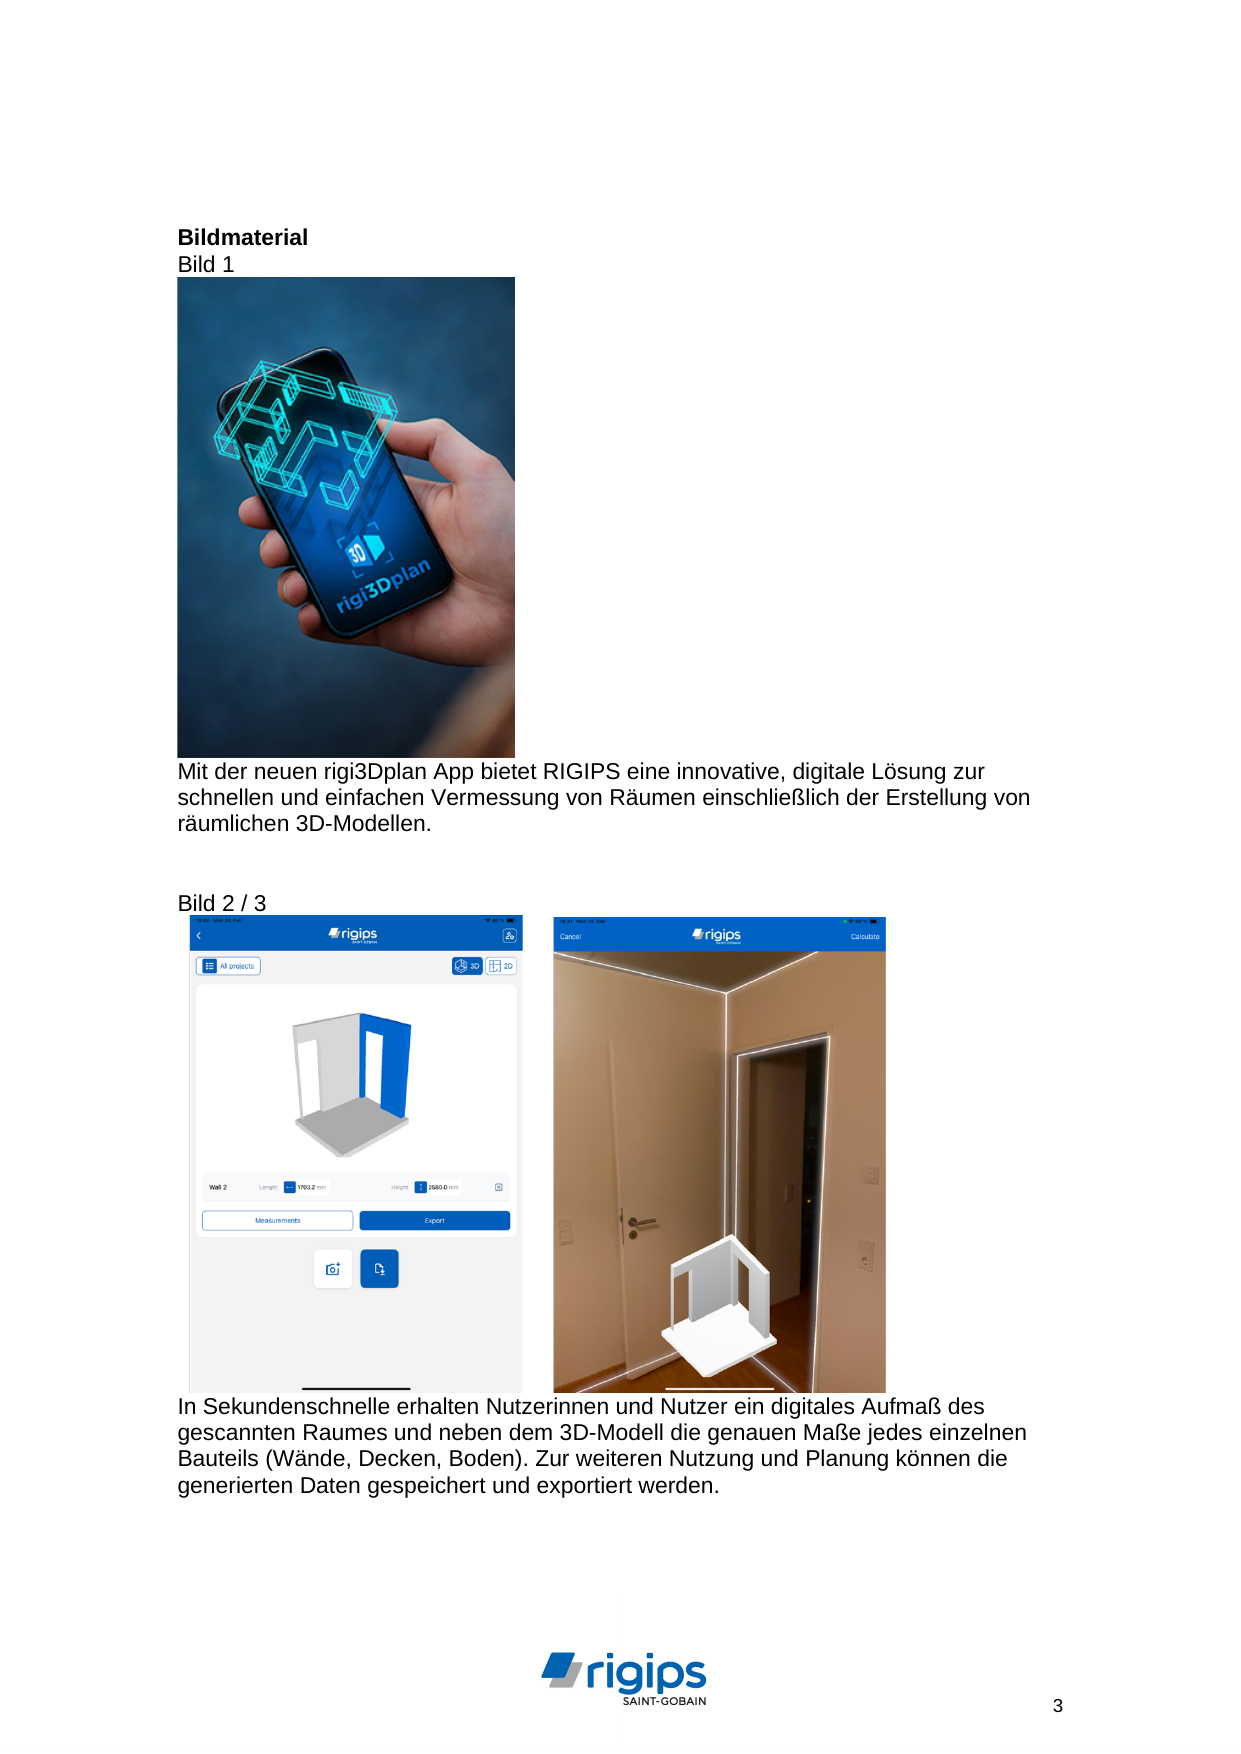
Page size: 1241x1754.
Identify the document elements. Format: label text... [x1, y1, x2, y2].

picture [4, 1593, 1241, 1746]
picture [177, 915, 535, 1393]
text Bild 2 / 3 [177, 889, 1063, 916]
text In Sekundenschnelle erhalten Nutzerinnen und Nutzer ein digitales Aufmaß des gescannten Raumes und neben dem 3D-Modell die genauen Maße jedes einzelnen Bauteils (Wände, Decken, Boden). Zur weiteren Nutzung und Planung können die generierten Daten gespeichert und exportiert werden. [177, 1393, 1063, 1498]
text Bild 1 [177, 250, 1063, 277]
picture [541, 917, 898, 1393]
text Mit der neuen rigi3Dplan App bietet RIGIPS eine innovative, digitale Lösung zur schnellen und einfachen Vermessung von Räumen einschließlich der Erstellung von räumlichen 3D-Modellen. [177, 758, 1063, 837]
picture [177, 277, 515, 758]
text Bildmaterial [177, 223, 1063, 250]
